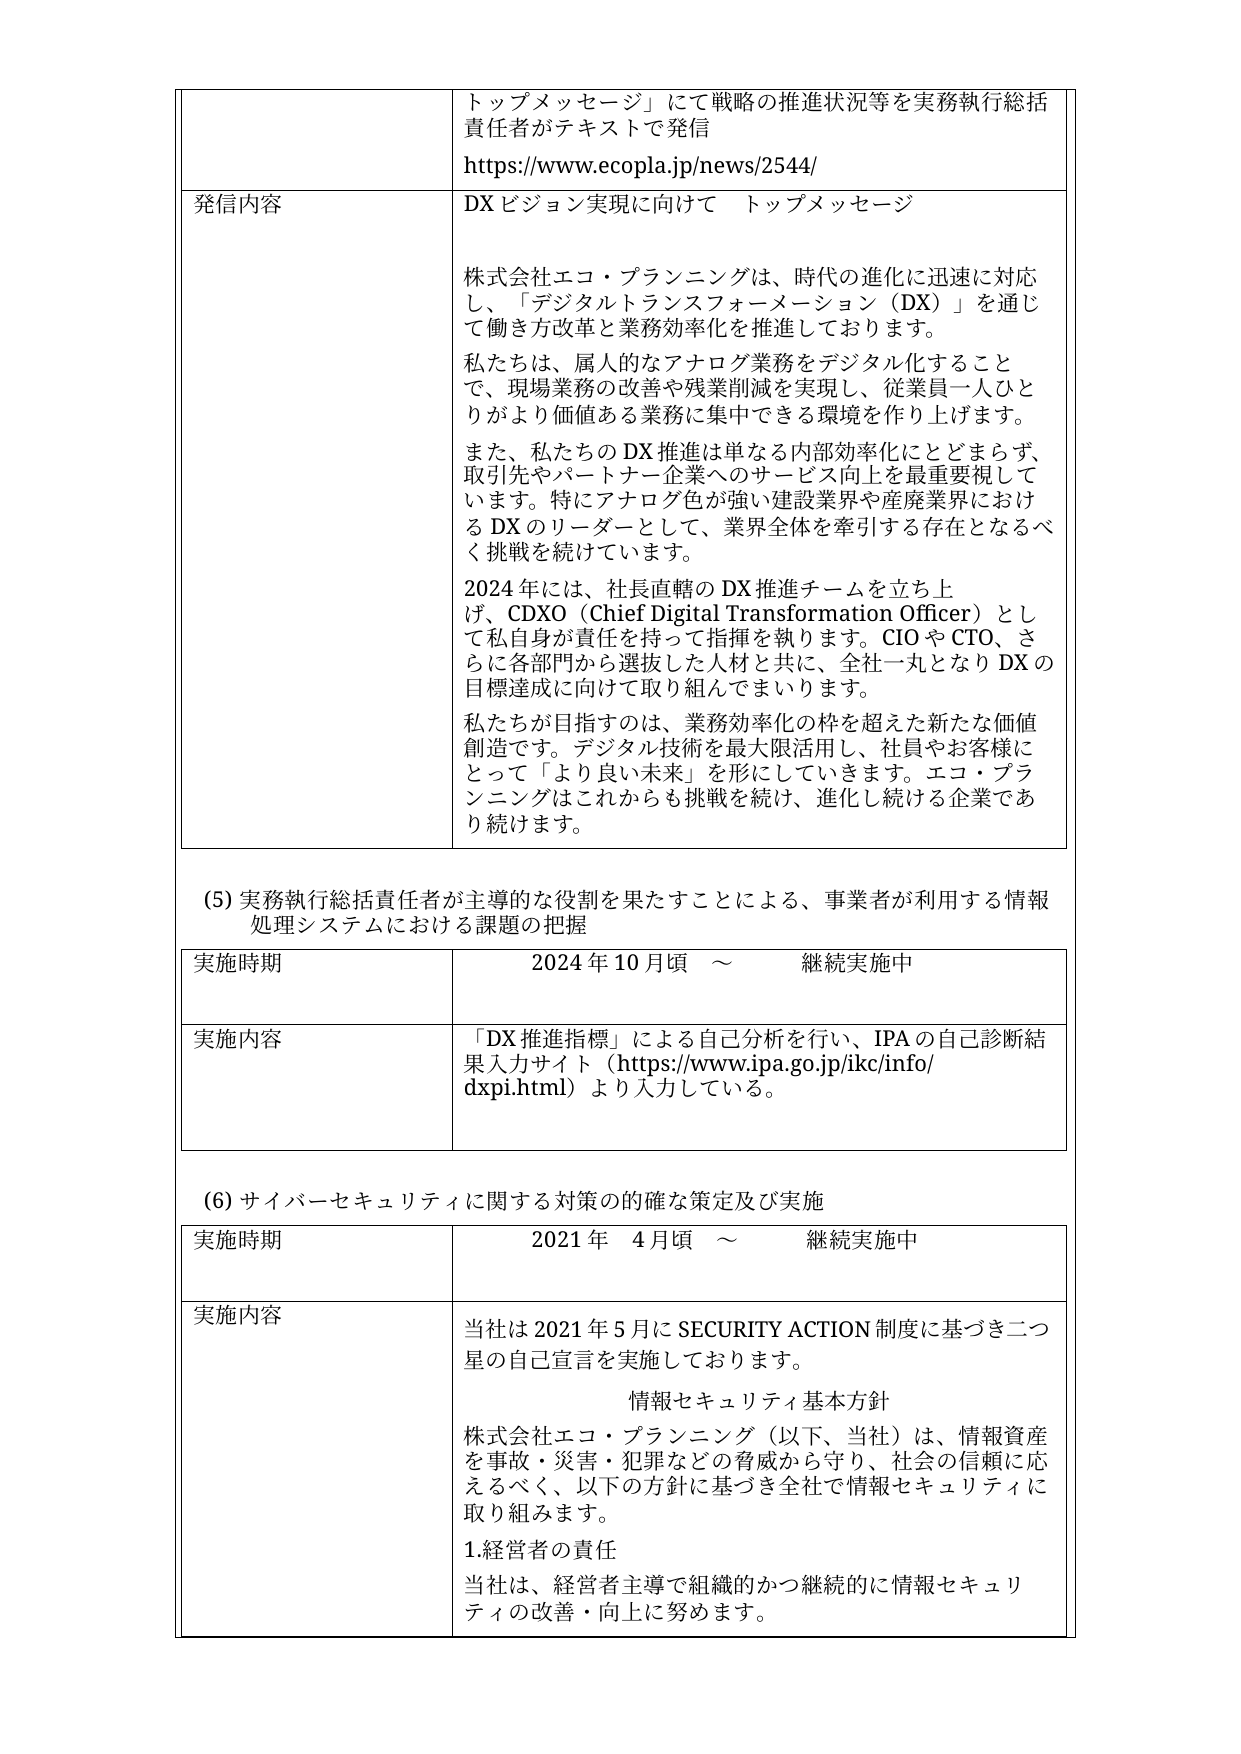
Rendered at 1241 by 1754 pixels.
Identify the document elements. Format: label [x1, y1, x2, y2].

table_cell [176, 90, 1075, 1637]
